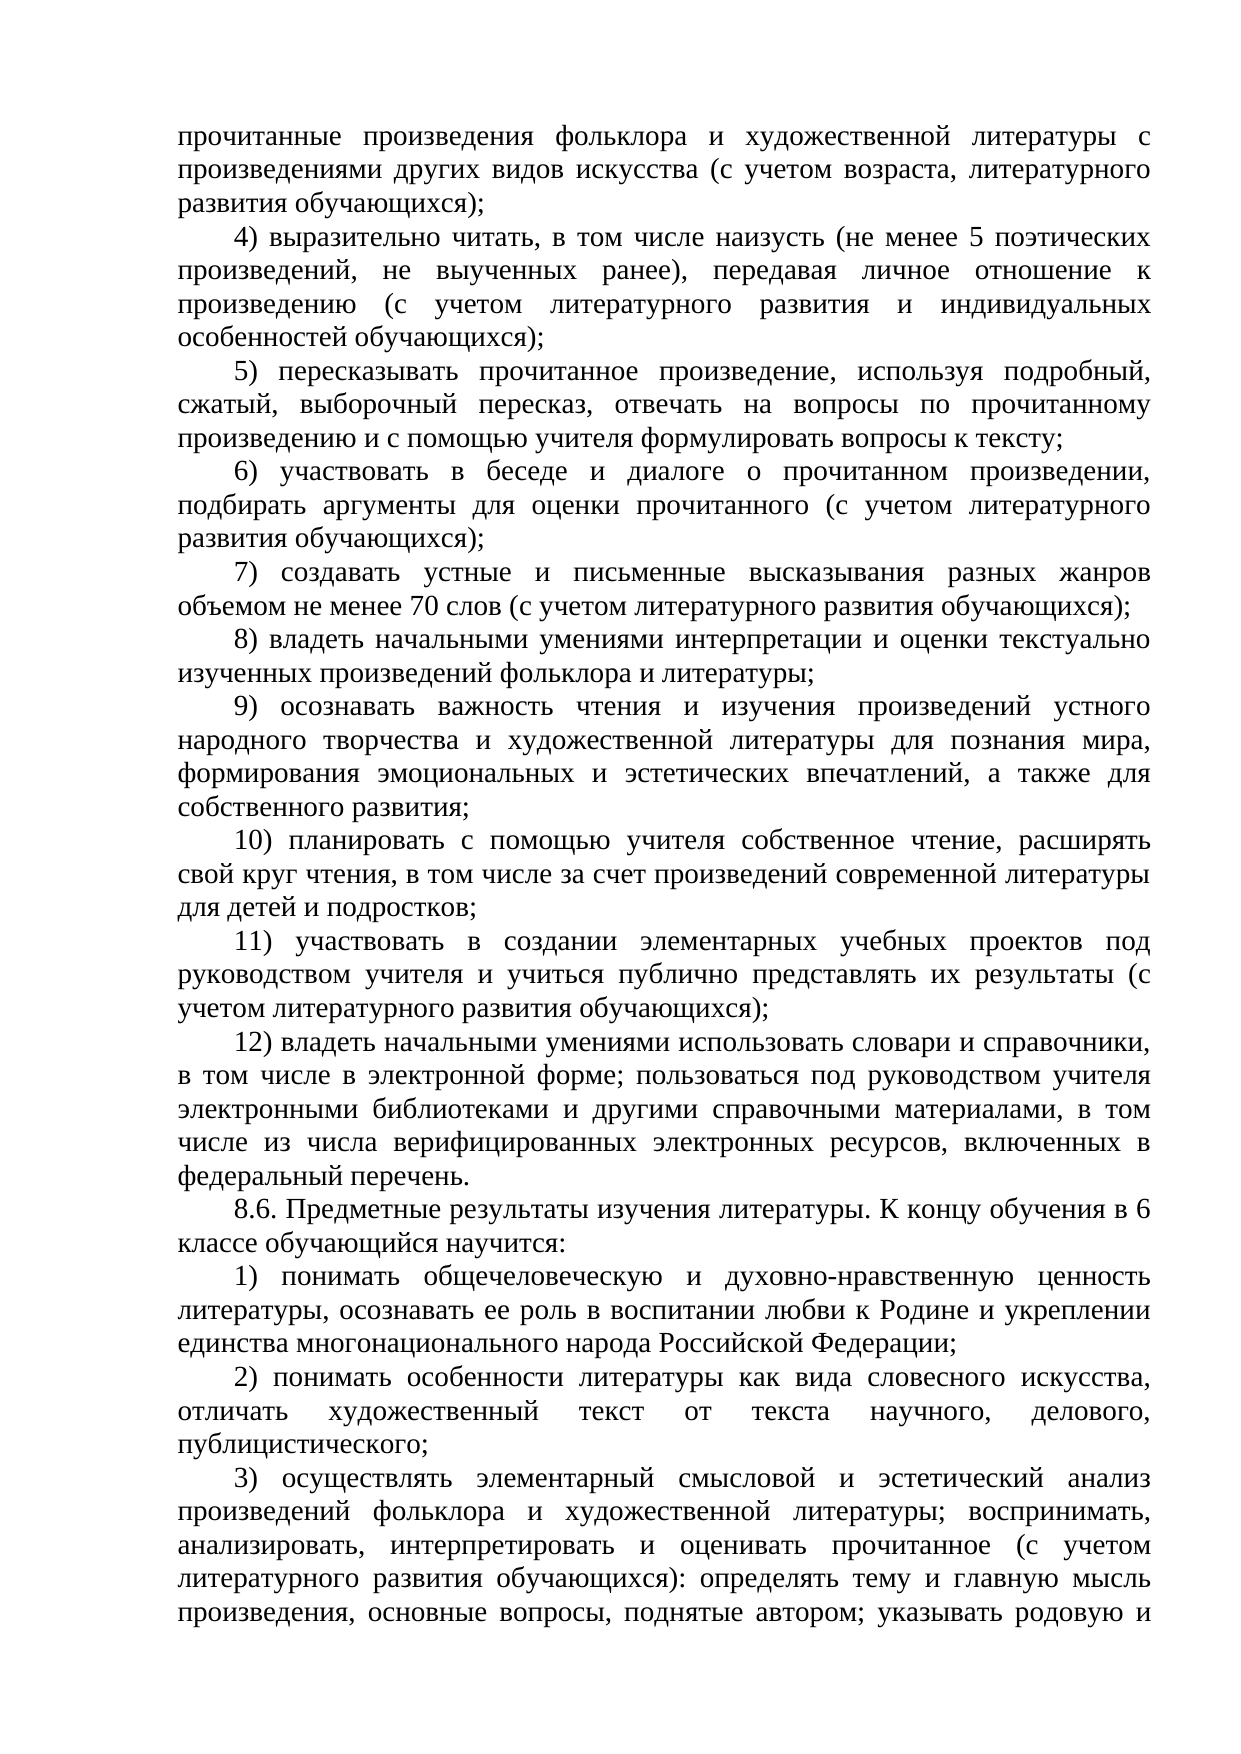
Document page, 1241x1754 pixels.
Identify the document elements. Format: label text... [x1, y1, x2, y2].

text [177, 118, 1152, 219]
text 6) участвовать в беседе и диалоге о прочитанном произведении, подбирать аргументы для оценки прочитанного (с учетом литературного развития обучающихся); [177, 453, 1152, 554]
text 2) понимать особенности литературы как вида словесного искусства, отличать художественный текст от текста научного, делового, публицистического; [177, 1359, 1152, 1460]
text 5) пересказывать прочитанное произведение, используя подробный, сжатый, выборочный пересказ, отвечать на вопросы по прочитанному произведению и с помощью учителя формулировать вопросы к тексту; [177, 353, 1152, 453]
text 4) выразительно читать, в том числе наизусть (не менее 5 поэтических произведений, не выученных ранее), передавая личное отношение к произведению (с учетом литературного развития и индивидуальных особенностей обучающихся); [177, 219, 1152, 353]
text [177, 1460, 1152, 1627]
text 9) осознавать важность чтения и изучения произведений устного народного творчества и художественной литературы для познания мира, формирования эмоциональных и эстетических впечатлений, а также для собственного развития; [177, 688, 1152, 822]
text 1) понимать общечеловеческую и духовно-нравственную ценность литературы, осознавать ее роль в воспитании любви к Родине и укреплении единства многонационального народа Российской Федерации; [177, 1258, 1152, 1359]
text 8) владеть начальными умениями интерпретации и оценки текстуально изученных произведений фольклора и литературы; [177, 621, 1152, 688]
text 11) участвовать в создании элементарных учебных проектов под руководством учителя и учиться публично представлять их результаты (с учетом литературного развития обучающихся); [177, 923, 1152, 1024]
text 8.6. Предметные результаты изучения литературы. К концу обучения в 6 классе обучающийся научится: [177, 1191, 1152, 1258]
text 10) планировать с помощью учителя собственное чтение, расширять свой круг чтения, в том числе за счет произведений современной литературы для детей и подростков; [177, 822, 1152, 923]
text 7) создавать устные и письменные высказывания разных жанров объемом не менее 70 слов (с учетом литературного развития обучающихся); [177, 554, 1152, 621]
text 12) владеть начальными умениями использовать словари и справочники, в том числе в электронной форме; пользоваться под руководством учителя электронными библиотеками и другими справочными материалами, в том числе из числа верифицированных электронных ресурсов, включенных в федеральный перечень. [177, 1024, 1152, 1191]
